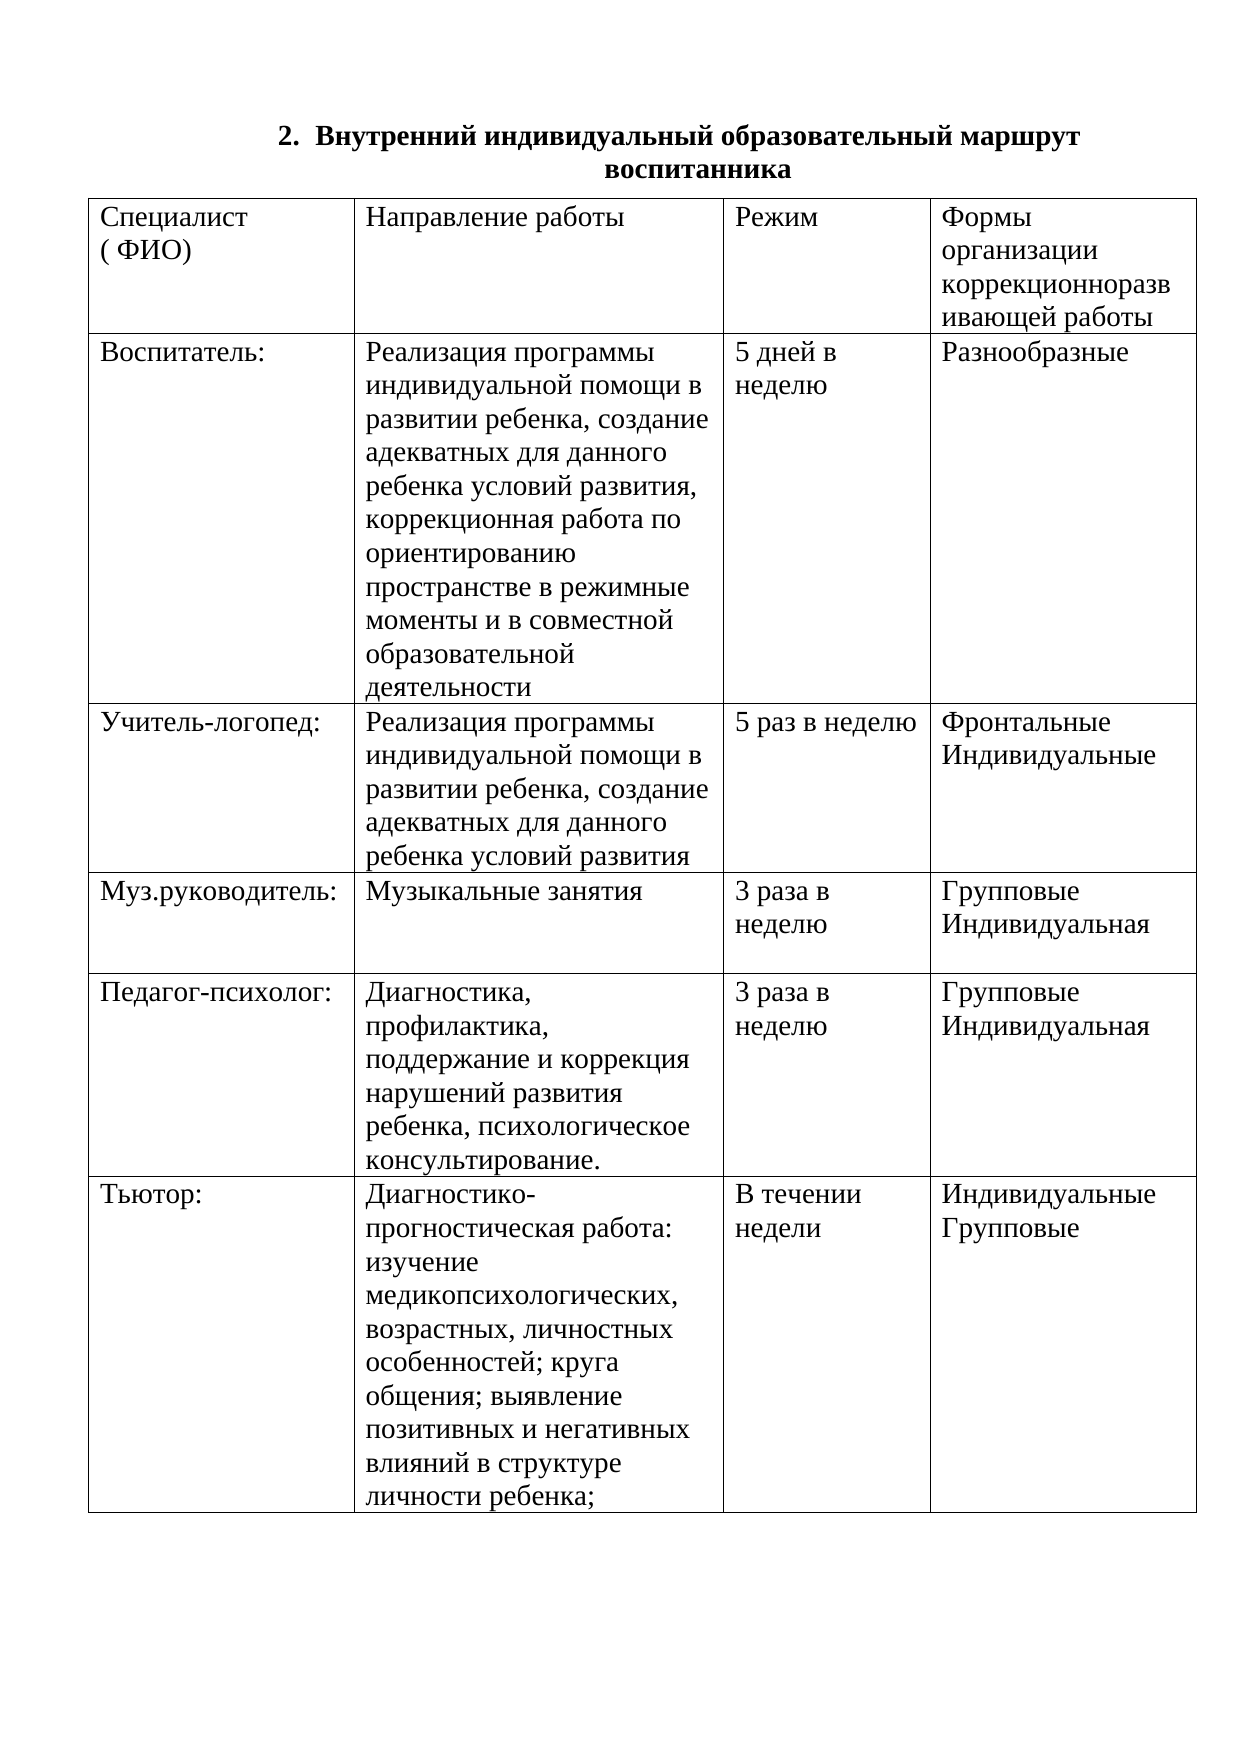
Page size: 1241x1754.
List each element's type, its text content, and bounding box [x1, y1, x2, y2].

table_cell Реализация программы индивидуальной помощи в развитии ребенка, создание адекватных для данного ребенка условий развития [355, 704, 723, 872]
table_header Специалист ( ФИО) [89, 199, 354, 333]
table_header Режим [724, 199, 930, 333]
table_cell Диагностико-прогностическая работа: изучение медикопсихологических, возрастных, личностных особенностей; круга общения; выявление позитивных и негативных влияний в структуре личности ребенка; [355, 1177, 723, 1512]
table_cell 5 дней в неделю [724, 334, 930, 703]
table_cell Фронтальные Индивидуальные [931, 704, 1196, 872]
table_cell Групповые Индивидуальная [931, 974, 1196, 1176]
table_header Формы организации коррекционноразвивающей работы [931, 199, 1196, 333]
table_cell Воспитатель: [89, 334, 354, 703]
table_cell 3 раза в неделю [724, 974, 930, 1176]
list Внутренний индивидуальный образовательный маршрут воспитанника [207, 118, 1152, 185]
table_cell Индивидуальные Групповые [931, 1177, 1196, 1512]
table_cell 5 раз в неделю [724, 704, 930, 872]
table_cell Диагностика, профилактика, поддержание и коррекция нарушений развития ребенка, психологическое консультирование. [355, 974, 723, 1176]
table_cell Музыкальные занятия [355, 873, 723, 973]
table_cell 3 раза в неделю [724, 873, 930, 973]
table_cell Педагог-психолог: [89, 974, 354, 1176]
table_header Направление работы [355, 199, 723, 333]
table_cell Реализация программы индивидуальной помощи в развитии ребенка, создание адекватных для данного ребенка условий развития, коррекционная работа по ориентированию пространстве в режимные моменты и в совместной образовательной деятельности [355, 334, 723, 703]
table_cell Учитель-логопед: [89, 704, 354, 872]
table_cell Муз.руководитель: [89, 873, 354, 973]
table_cell В течении недели [724, 1177, 930, 1512]
table_cell Тьютор: [89, 1177, 354, 1512]
table_cell Групповые Индивидуальная [931, 873, 1196, 973]
table_cell Разнообразные [931, 334, 1196, 703]
